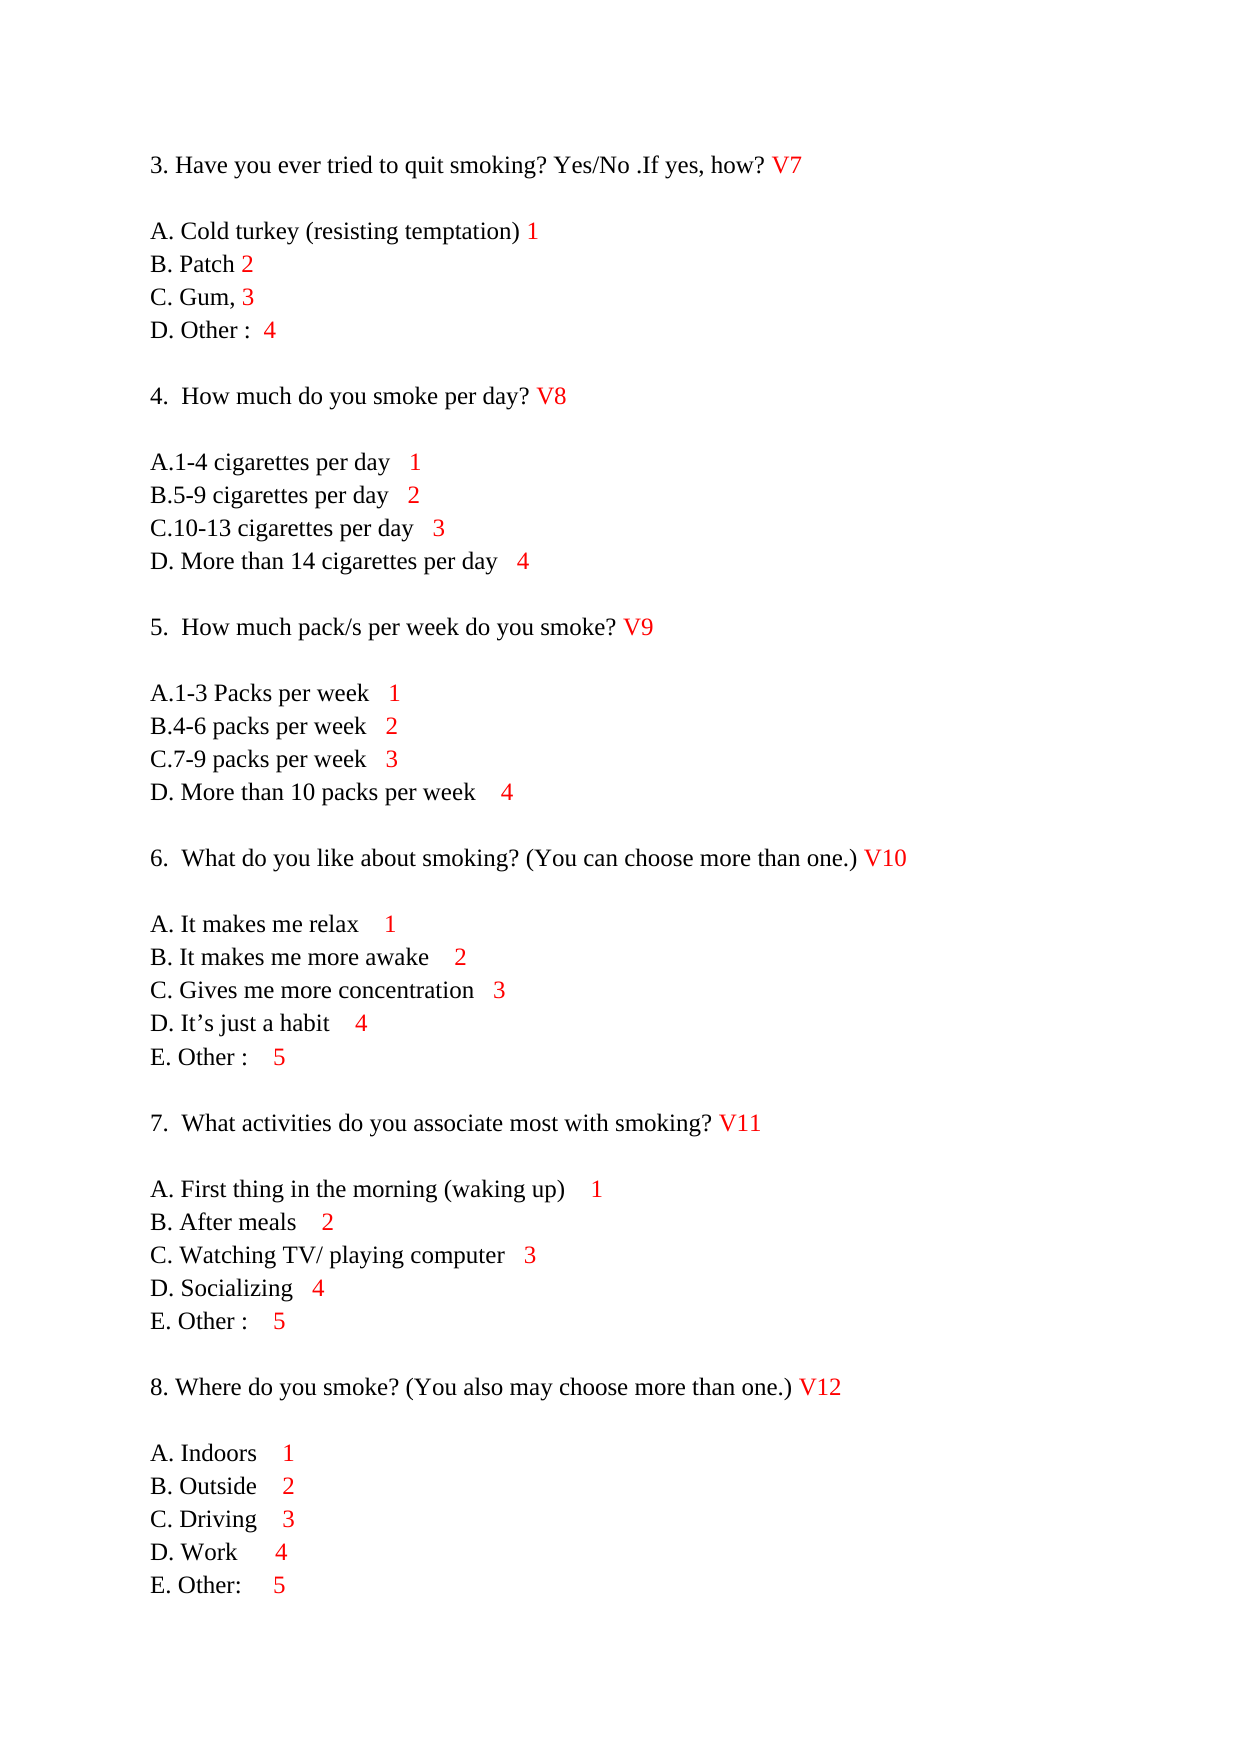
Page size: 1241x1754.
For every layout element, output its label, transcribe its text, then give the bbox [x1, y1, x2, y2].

text D. Socializing 4 [150, 1273, 1090, 1301]
text C. Gum, 3 [150, 282, 1090, 311]
text C. Driving 3 [150, 1504, 1090, 1533]
text B.4-6 packs per week 2 [150, 711, 1090, 740]
text C. Gives me more concentration 3 [150, 976, 1090, 1004]
text D. It’s just a habit 4 [150, 1008, 1090, 1037]
text D. More than 10 packs per week 4 [150, 777, 1090, 806]
text 7. What activities do you associate most with smoking? V11 [150, 1108, 1090, 1136]
text A.1-3 Packs per week 1 [150, 678, 1090, 707]
text C.7-9 packs per week 3 [150, 744, 1090, 773]
text E. Other : 5 [150, 1306, 1090, 1334]
text B. It makes me more awake 2 [150, 942, 1090, 971]
text 3. Have you ever tried to quit smoking? Yes/No .If yes, how? V7 [150, 150, 1090, 179]
text A.1-4 cigarettes per day 1 [150, 447, 1090, 476]
text D. More than 14 cigarettes per day 4 [150, 546, 1090, 575]
text C.10-13 cigarettes per day 3 [150, 513, 1090, 542]
text 8. Where do you smoke? (You also may choose more than one.) V12 [150, 1372, 1090, 1401]
text 6. What do you like about smoking? (You can choose more than one.) V10 [150, 843, 1090, 872]
text A. Cold turkey (resisting temptation) 1 [150, 216, 1090, 245]
text D. Work 4 [150, 1537, 1090, 1566]
text D. Other : 4 [150, 315, 1090, 344]
text B. Patch 2 [150, 249, 1090, 278]
text A. First thing in the morning (waking up) 1 [150, 1174, 1090, 1202]
text 5. How much pack/s per week do you smoke? V9 [150, 612, 1090, 641]
text 4. How much do you smoke per day? V8 [150, 381, 1090, 410]
text E. Other: 5 [150, 1570, 1090, 1599]
text B.5-9 cigarettes per day 2 [150, 480, 1090, 509]
text B. After meals 2 [150, 1207, 1090, 1235]
text A. It makes me relax 1 [150, 909, 1090, 938]
text E. Other : 5 [150, 1042, 1090, 1070]
text B. Outside 2 [150, 1471, 1090, 1499]
text A. Indoors 1 [150, 1438, 1090, 1467]
text C. Watching TV/ playing computer 3 [150, 1240, 1090, 1268]
